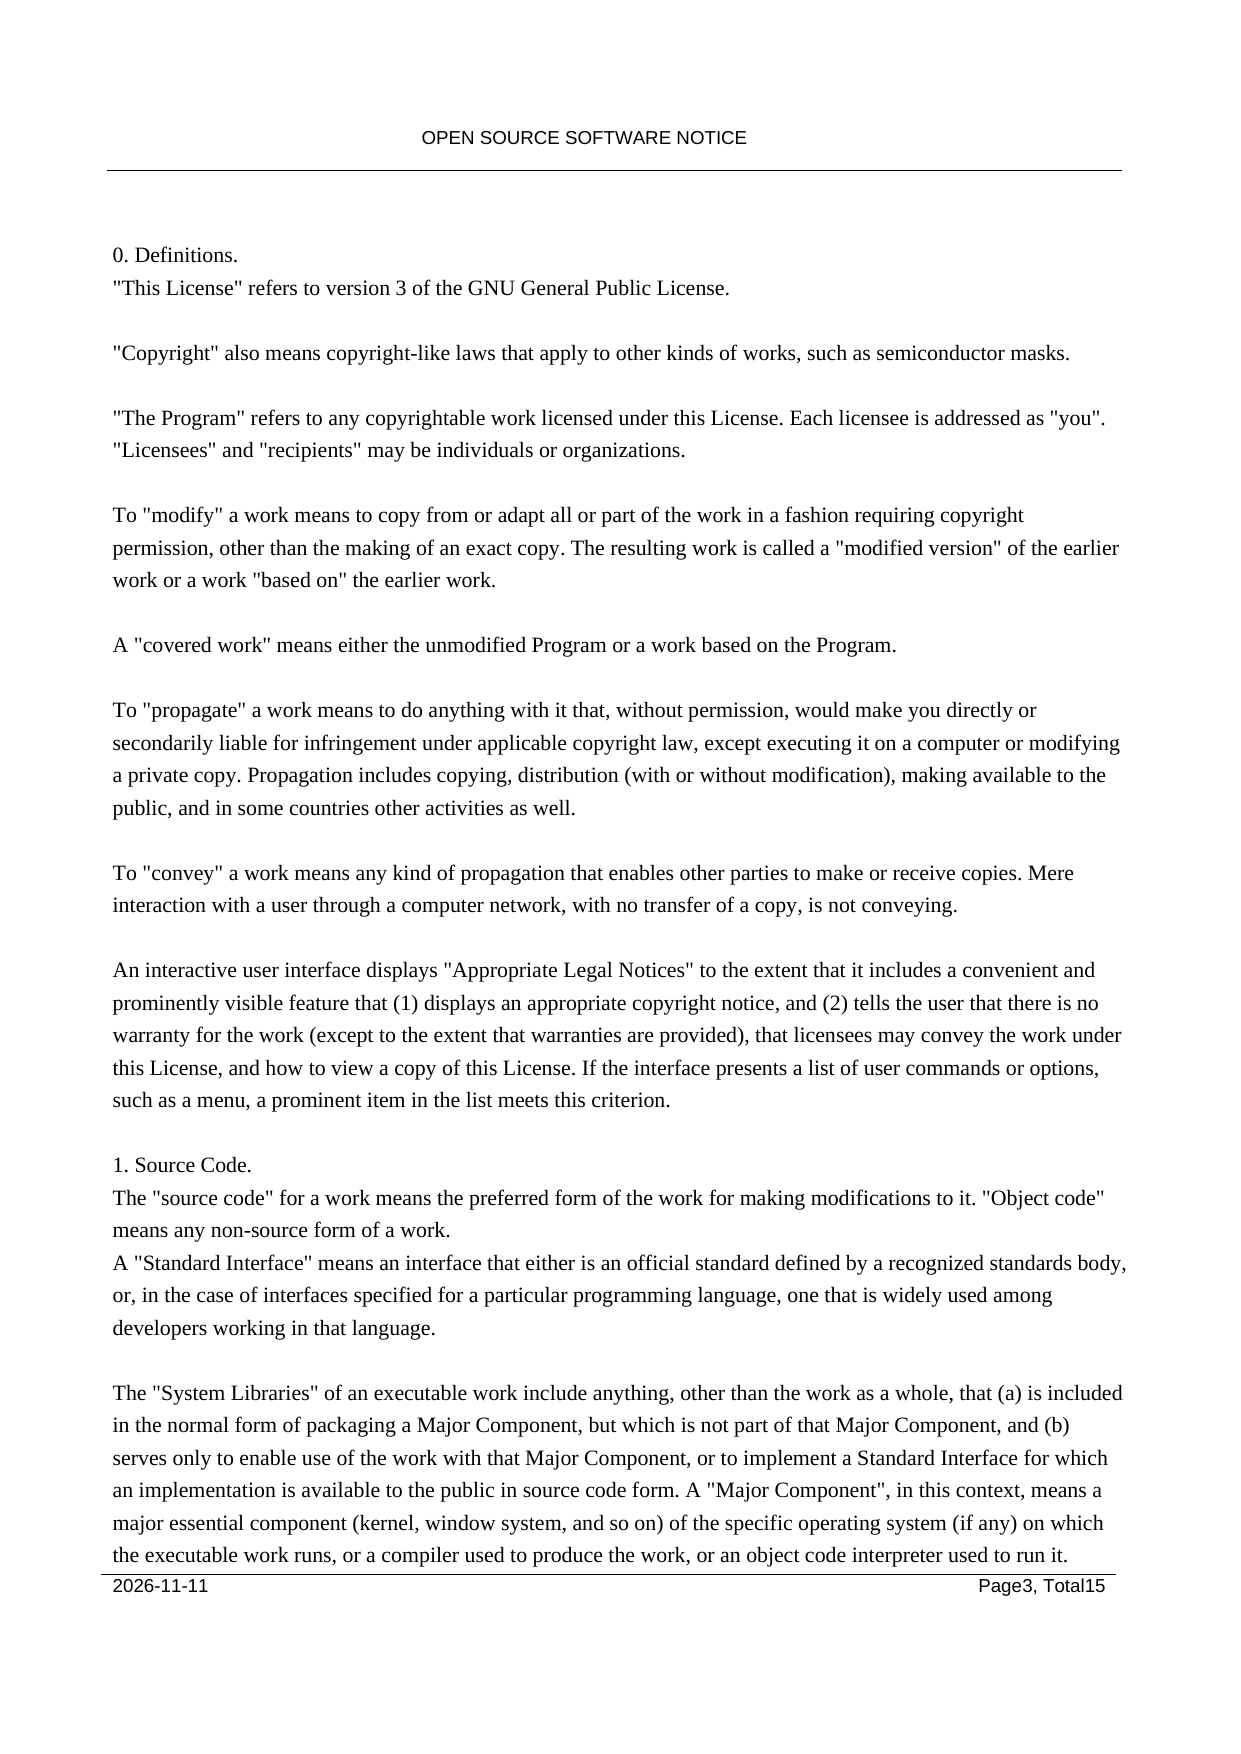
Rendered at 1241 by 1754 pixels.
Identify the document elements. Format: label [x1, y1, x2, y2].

text [112, 206, 1128, 1571]
